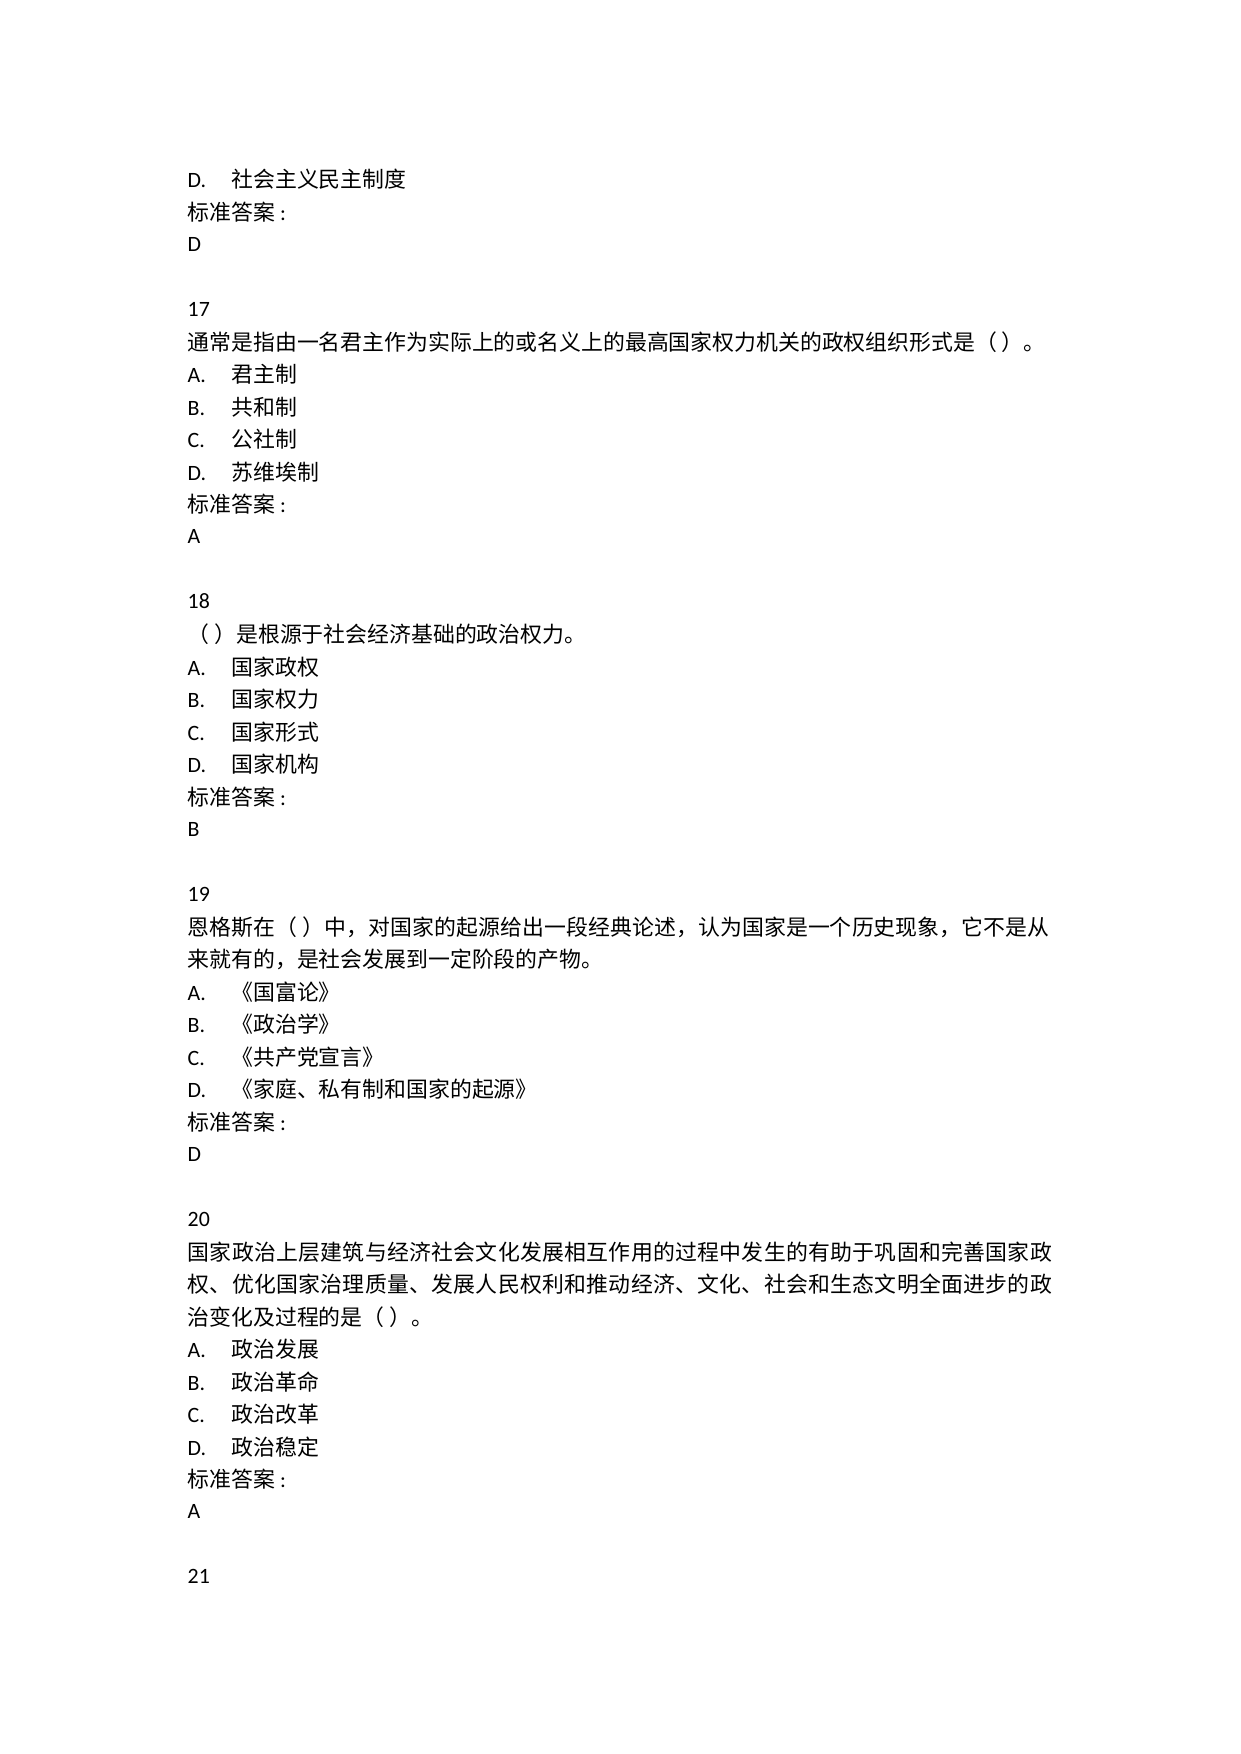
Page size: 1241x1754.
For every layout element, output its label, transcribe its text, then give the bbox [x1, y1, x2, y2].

text 18 [187, 584, 1053, 617]
text A. 政治发展 [187, 1332, 1053, 1364]
text 通常是指由一名君主作为实际上的或名义上的最高国家权力机关的政权组织形式是（ ）。 [187, 324, 1053, 357]
text C. 公社制 [187, 422, 1053, 454]
text 21 [187, 1559, 1053, 1592]
text D [187, 1137, 1053, 1169]
text A [187, 519, 1053, 552]
text A. 国家政权 [187, 649, 1053, 682]
text B. 国家权力 [187, 682, 1053, 714]
text 标准答案 : [187, 1462, 1053, 1494]
text 17 [187, 292, 1053, 324]
text 恩格斯在（ ）中，对国家的起源给出一段经典论述，认为国家是一个历史现象，它不是从来就有的，是社会发展到一定阶段的产物。 [187, 909, 1053, 974]
text B. 共和制 [187, 389, 1053, 422]
text 标准答案 : [187, 194, 1053, 227]
text C. 政治改革 [187, 1397, 1053, 1429]
text A. 君主制 [187, 357, 1053, 389]
text D [187, 227, 1053, 259]
text B. 《政治学》 [187, 1007, 1053, 1039]
text D. 社会主义民主制度 [187, 162, 1053, 194]
text （ ）是根源于社会经济基础的政治权力。 [187, 617, 1053, 649]
text A [187, 1494, 1053, 1527]
text 标准答案 : [187, 779, 1053, 812]
text C. 《共产党宣言》 [187, 1039, 1053, 1072]
text D. 《家庭、私有制和国家的起源》 [187, 1072, 1053, 1104]
text B. 政治革命 [187, 1364, 1053, 1397]
text D. 政治稳定 [187, 1429, 1053, 1462]
text D. 国家机构 [187, 747, 1053, 779]
text 20 [187, 1202, 1053, 1234]
text C. 国家形式 [187, 714, 1053, 747]
text 19 [187, 877, 1053, 909]
text 标准答案 : [187, 487, 1053, 519]
text D. 苏维埃制 [187, 454, 1053, 487]
text B [187, 812, 1053, 844]
text 标准答案 : [187, 1104, 1053, 1137]
text A. 《国富论》 [187, 974, 1053, 1007]
text 国家政治上层建筑与经济社会文化发展相互作用的过程中发生的有助于巩固和完善国家政权、优化国家治理质量、发展人民权利和推动经济、文化、社会和生态文明全面进步的政治变化及过程的是（ ）。 [187, 1234, 1053, 1332]
